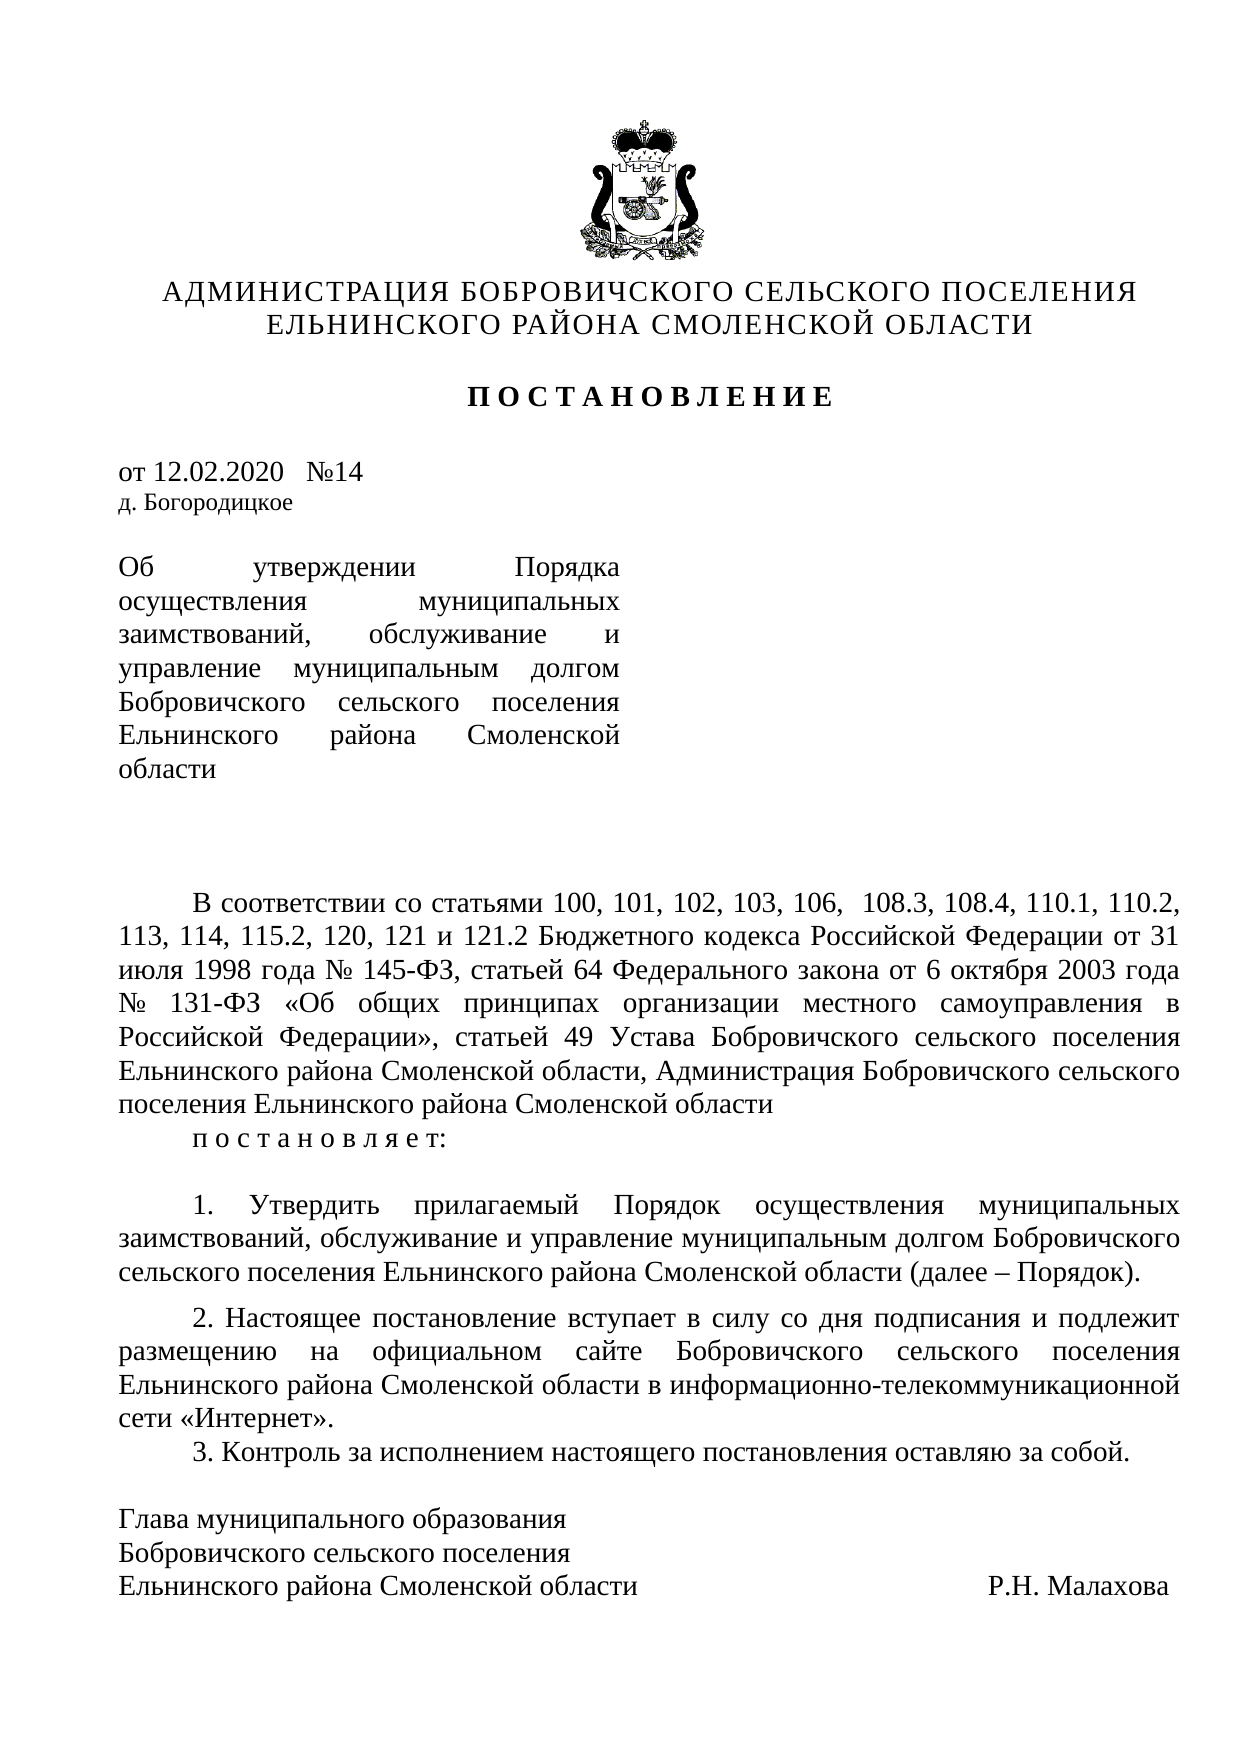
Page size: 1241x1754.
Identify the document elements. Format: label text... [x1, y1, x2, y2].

list Глава муниципального образования [118, 1501, 1187, 1535]
list от 12.02.2020 №14 [118, 454, 1050, 487]
list Бобровичского сельского поселения [118, 1535, 1187, 1568]
text 3. Контроль за исполнением настоящего постановления оставляю за собой. [118, 1434, 1181, 1468]
subtitle П О С Т А Н О В Л Е Н И Е [118, 379, 1181, 413]
text АДМИНИСТРАЦИЯ БОБРОВИЧСКОГО СЕЛЬСКОГО ПОСЕЛЕНИЯ ЕЛЬНИНСКОГО РАЙОНА СМОЛЕНСКОЙ ОБЛАСТИ [118, 274, 1181, 341]
list Ельнинского района Смоленской области Р.Н. Малахова [118, 1568, 1187, 1602]
text Об утверждении Порядка осуществления муниципальных заимствований, обслуживание и управление муниципальным долгом Бобровичского сельского поселения Ельнинского района Смоленской области [118, 549, 620, 784]
text В соответствии со статьями 100, 101, 102, 103, 106, 108.3, 108.4, 110.1, 110.2, 113, 114, 115.2, 120, 121 и 121.2 Бюджетного кодекса Российской Федерации от 31 июля 1998 года № 145-ФЗ, статьей 64 Федерального закона от 6 октября 2003 года № 131-ФЗ «Об общих принципах организации местного самоуправления в Российской Федерации», статьей 49 Устава Бобровичского сельского поселения Ельнинского района Смоленской области, Администрация Бобровичского сельского поселения Ельнинского района Смоленской области [118, 885, 1181, 1120]
text 1. Утвердить прилагаемый Порядок осуществления муниципальных заимствований, обслуживание и управление муниципальным долгом Бобровичского сельского поселения Ельнинского района Смоленской области (далее – Порядок). [118, 1187, 1181, 1287]
text п о с т а н о в л я е т: [118, 1120, 1181, 1153]
picture [579, 118, 705, 262]
text 2. Настоящее постановление вступает в силу со дня подписания и подлежит размещению на официальном сайте Бобровичского сельского поселения Ельнинского района Смоленской области в информационно-телекоммуникационной сети «Интернет». [118, 1300, 1181, 1434]
list д. Богородицкое [118, 487, 1050, 516]
